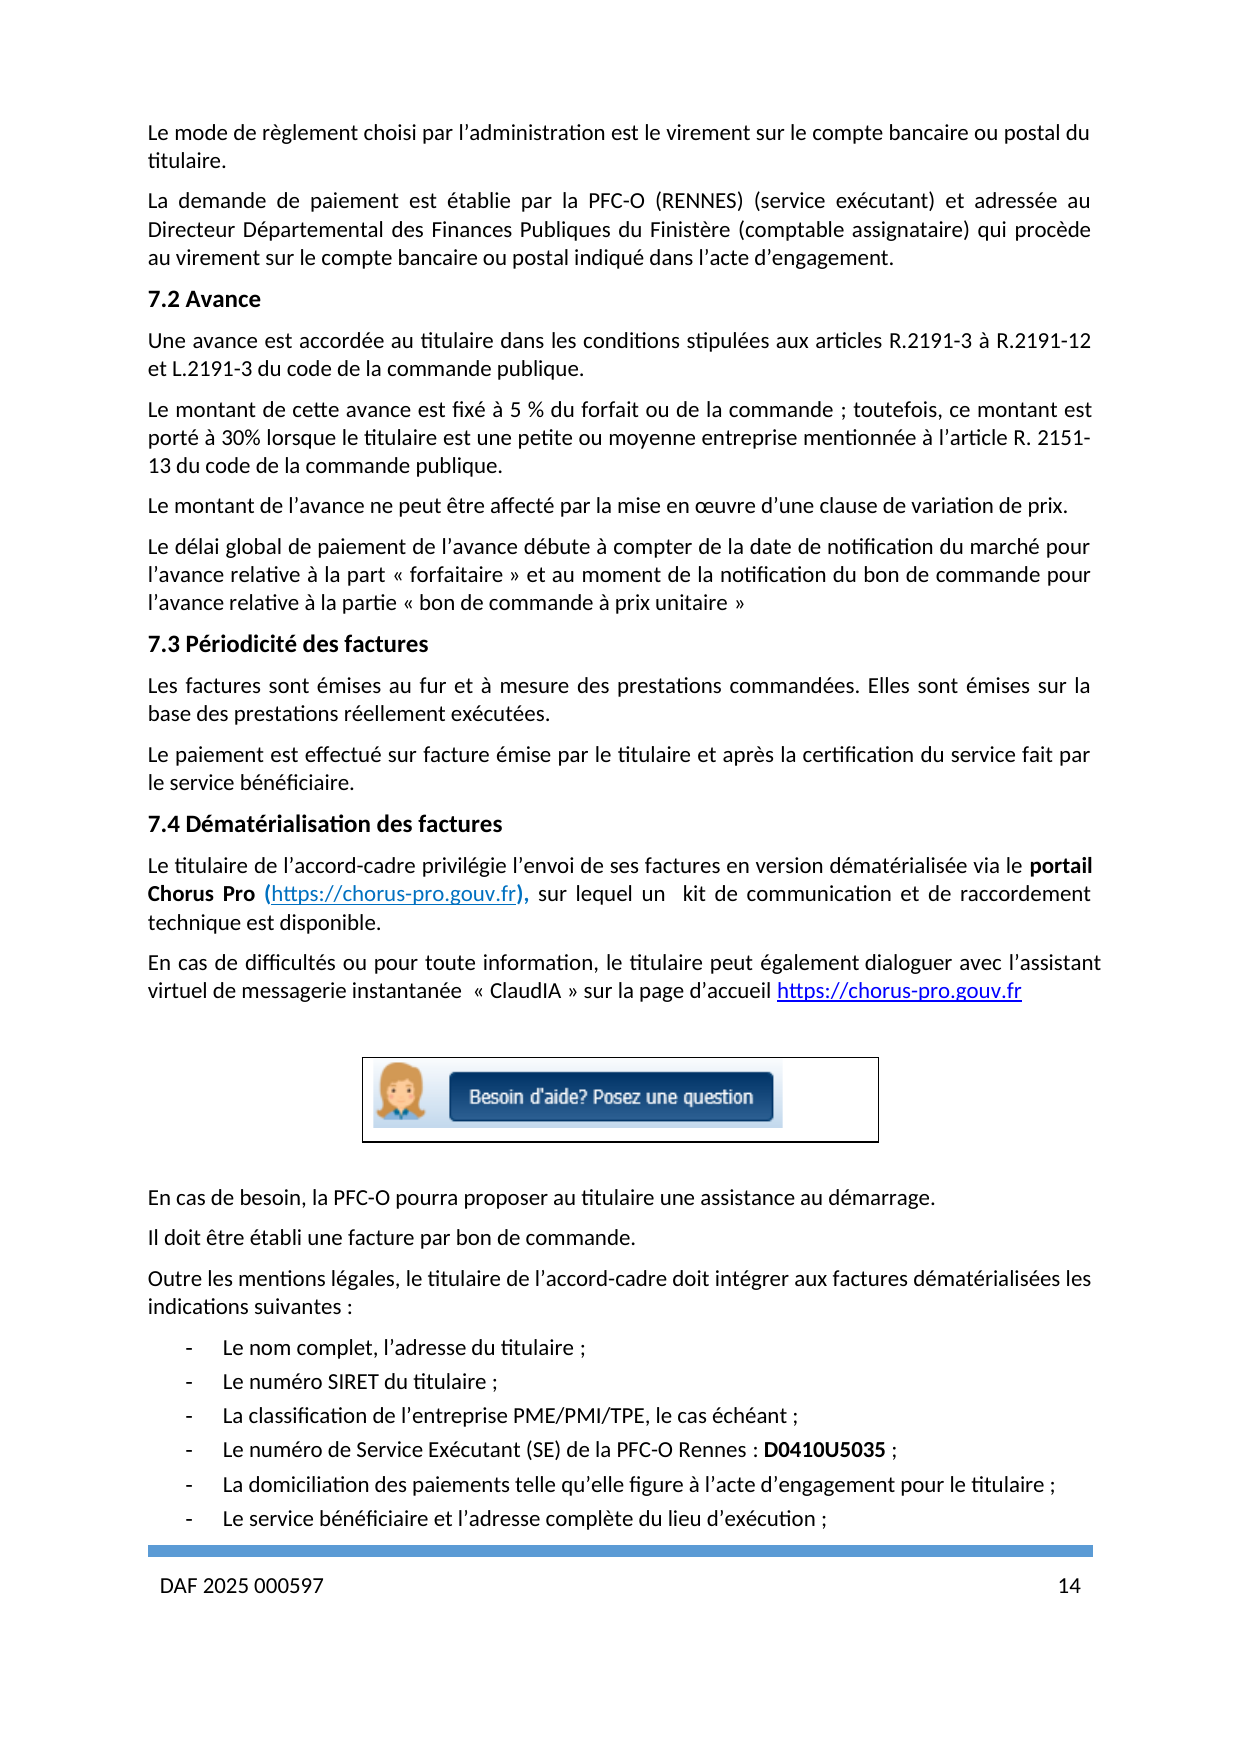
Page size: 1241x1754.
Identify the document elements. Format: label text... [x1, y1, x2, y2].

text La demande de paiement est établie par la PFC-O (RENNES) (service exécutant) et adressée au Directeur Départemental des Finances Publiques du Finistère (comptable assignataire) qui procède au virement sur le compte bancaire ou postal indiqué dans l’acte d’engagement. [148, 187, 1093, 271]
text Les factures sont émises au fur et à mesure des prestations commandées. Elles sont émises sur la base des prestations réellement exécutées. [148, 671, 1093, 727]
text Le paiement est effectué sur facture émise par le titulaire et après la certification du service fait par le service bénéficiaire. [148, 740, 1093, 796]
text Le montant de l’avance ne peut être affecté par la mise en œuvre d’une clause de variation de prix. [148, 491, 1093, 519]
list Le numéro de Service Exécutant (SE) de la PFC-O Rennes : D0410U5035 ; [185, 1435, 1093, 1463]
text Le titulaire de l’accord-cadre privilégie l’envoi de ses factures en version dématérialisée via le portail Chorus Pro (https://chorus-pro.gouv.fr), sur lequel un kit de communication et de raccordement technique est disponible. [148, 852, 1093, 936]
list Le service bénéficiaire et l’adresse complète du lieu d’exécution ; [185, 1504, 1093, 1532]
list Le numéro SIRET du titulaire ; [185, 1367, 1093, 1395]
text Outre les mentions légales, le titulaire de l’accord-cadre doit intégrer aux factures dématérialisées les indications suivantes : [148, 1264, 1093, 1320]
text Le montant de cette avance est fixé à 5 % du forfait ou de la commande ; toutefois, ce montant est porté à 30% lorsque le titulaire est une petite ou moyenne entreprise mentionnée à l’article R. 2151-13 du code de la commande publique. [148, 395, 1093, 479]
list La domiciliation des paiements telle qu’elle figure à l’acte d’engagement pour le titulaire ; [185, 1470, 1093, 1498]
text Le mode de règlement choisi par l’administration est le virement sur le compte bancaire ou postal du titulaire. [148, 118, 1093, 174]
subtitle 7.2 Avance [148, 283, 1093, 314]
subtitle 7.3 Périodicité des factures [148, 628, 1093, 659]
list La classification de l’entreprise PME/PMI/TPE, le cas échéant ; [185, 1401, 1093, 1429]
subtitle 7.4 Dématérialisation des factures [148, 808, 1093, 839]
text Une avance est accordée au titulaire dans les conditions stipulées aux articles R.2191-3 à R.2191-12 et L.2191-3 du code de la commande publique. [148, 326, 1093, 382]
list Le nom complet, l’adresse du titulaire ; [185, 1333, 1093, 1361]
text Le délai global de paiement de l’avance débute à compter de la date de notification du marché pour l’avance relative à la part « forfaitaire » et au moment de la notification du bon de commande pour l’avance relative à la partie « bon de commande à prix unitaire » [148, 532, 1093, 616]
text En cas de besoin, la PFC-O pourra proposer au titulaire une assistance au démarrage. [148, 1183, 1093, 1211]
picture [373, 1058, 783, 1128]
text En cas de difficultés ou pour toute information, le titulaire peut également dialoguer avec l’assistant virtuel de messagerie instantanée « ClaudIA » sur la page d’accueil https://chorus-pro.gouv.fr [148, 948, 1101, 1004]
text Il doit être établi une facture par bon de commande. [148, 1223, 1093, 1252]
table_header [363, 1058, 878, 1141]
